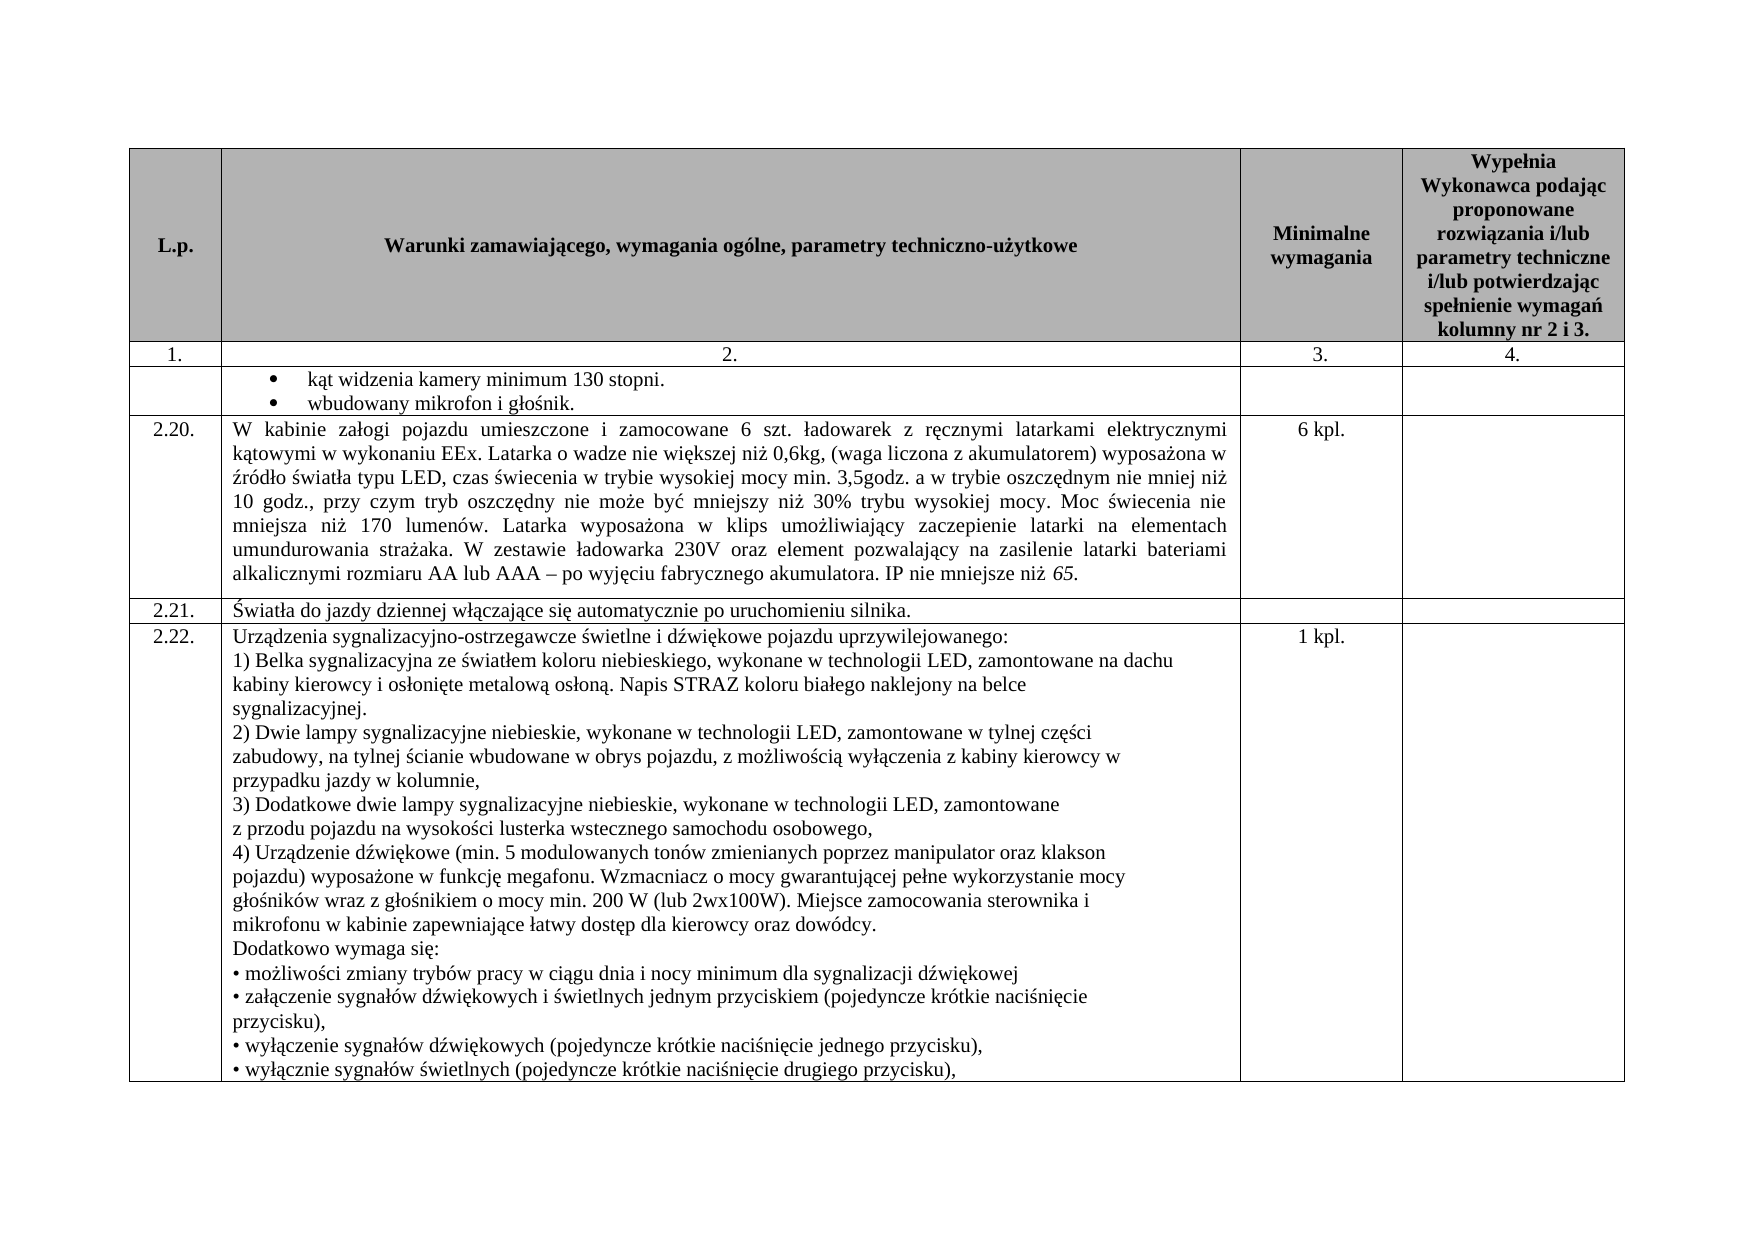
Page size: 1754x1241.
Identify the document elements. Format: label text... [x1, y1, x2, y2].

table_cell [130, 342, 221, 366]
table_cell [1403, 416, 1624, 597]
table_header L.p. [130, 149, 221, 341]
table_cell [130, 599, 221, 622]
table_cell W kabinie załogi pojazdu umieszczone i zamocowane 6 szt. ładowarek z ręcznymi latarkami elektrycznymi kątowymi w wykonaniu EEx. Latarka o wadze nie większej niż 0,6kg, (waga liczona z akumulatorem) wyposażona w źródło światła typu LED, czas świecenia w trybie wysokiej mocy min. 3,5godz. a w trybie oszczędnym nie mniej niż 10 godz., przy czym tryb oszczędny nie może być mniejszy niż 30% trybu wysokiej mocy. Moc świecenia nie mniejsza niż 170 lumenów. Latarka wyposażona w klips umożliwiający zaczepienie latarki na elementach umundurowania strażaka. W zestawie ładowarka 230V oraz element pozwalający na zasilenie latarki bateriami alkalicznymi rozmiaru AA lub AAA – po wyjęciu fabrycznego akumulatora. IP nie mniejsze niż 65. [222, 416, 1240, 597]
table_cell [1403, 599, 1624, 622]
table_cell 1 kpl. [1241, 624, 1402, 1081]
table_cell [1241, 599, 1402, 622]
table_cell 6 kpl. [1241, 416, 1402, 597]
table_cell [130, 416, 221, 597]
table_cell Światła do jazdy dziennej włączające się automatycznie po uruchomieniu silnika. [222, 599, 1240, 622]
table_cell [130, 624, 221, 1081]
table_cell [1241, 342, 1402, 366]
table_cell [1241, 367, 1402, 415]
table_cell [1403, 367, 1624, 415]
table_header Wypełnia Wykonawca podając proponowane rozwiązania i/lub parametry techniczne i/lub potwierdzając spełnienie wymagań kolumny nr 2 i 3. [1403, 149, 1624, 341]
table_cell [222, 342, 1240, 366]
table_cell [1403, 342, 1624, 366]
table_cell [130, 367, 221, 415]
table_header Minimalne wymagania [1241, 149, 1402, 341]
table_header Warunki zamawiającego, wymagania ogólne, parametry techniczno-użytkowe [222, 149, 1240, 341]
table_cell [1403, 624, 1624, 1081]
